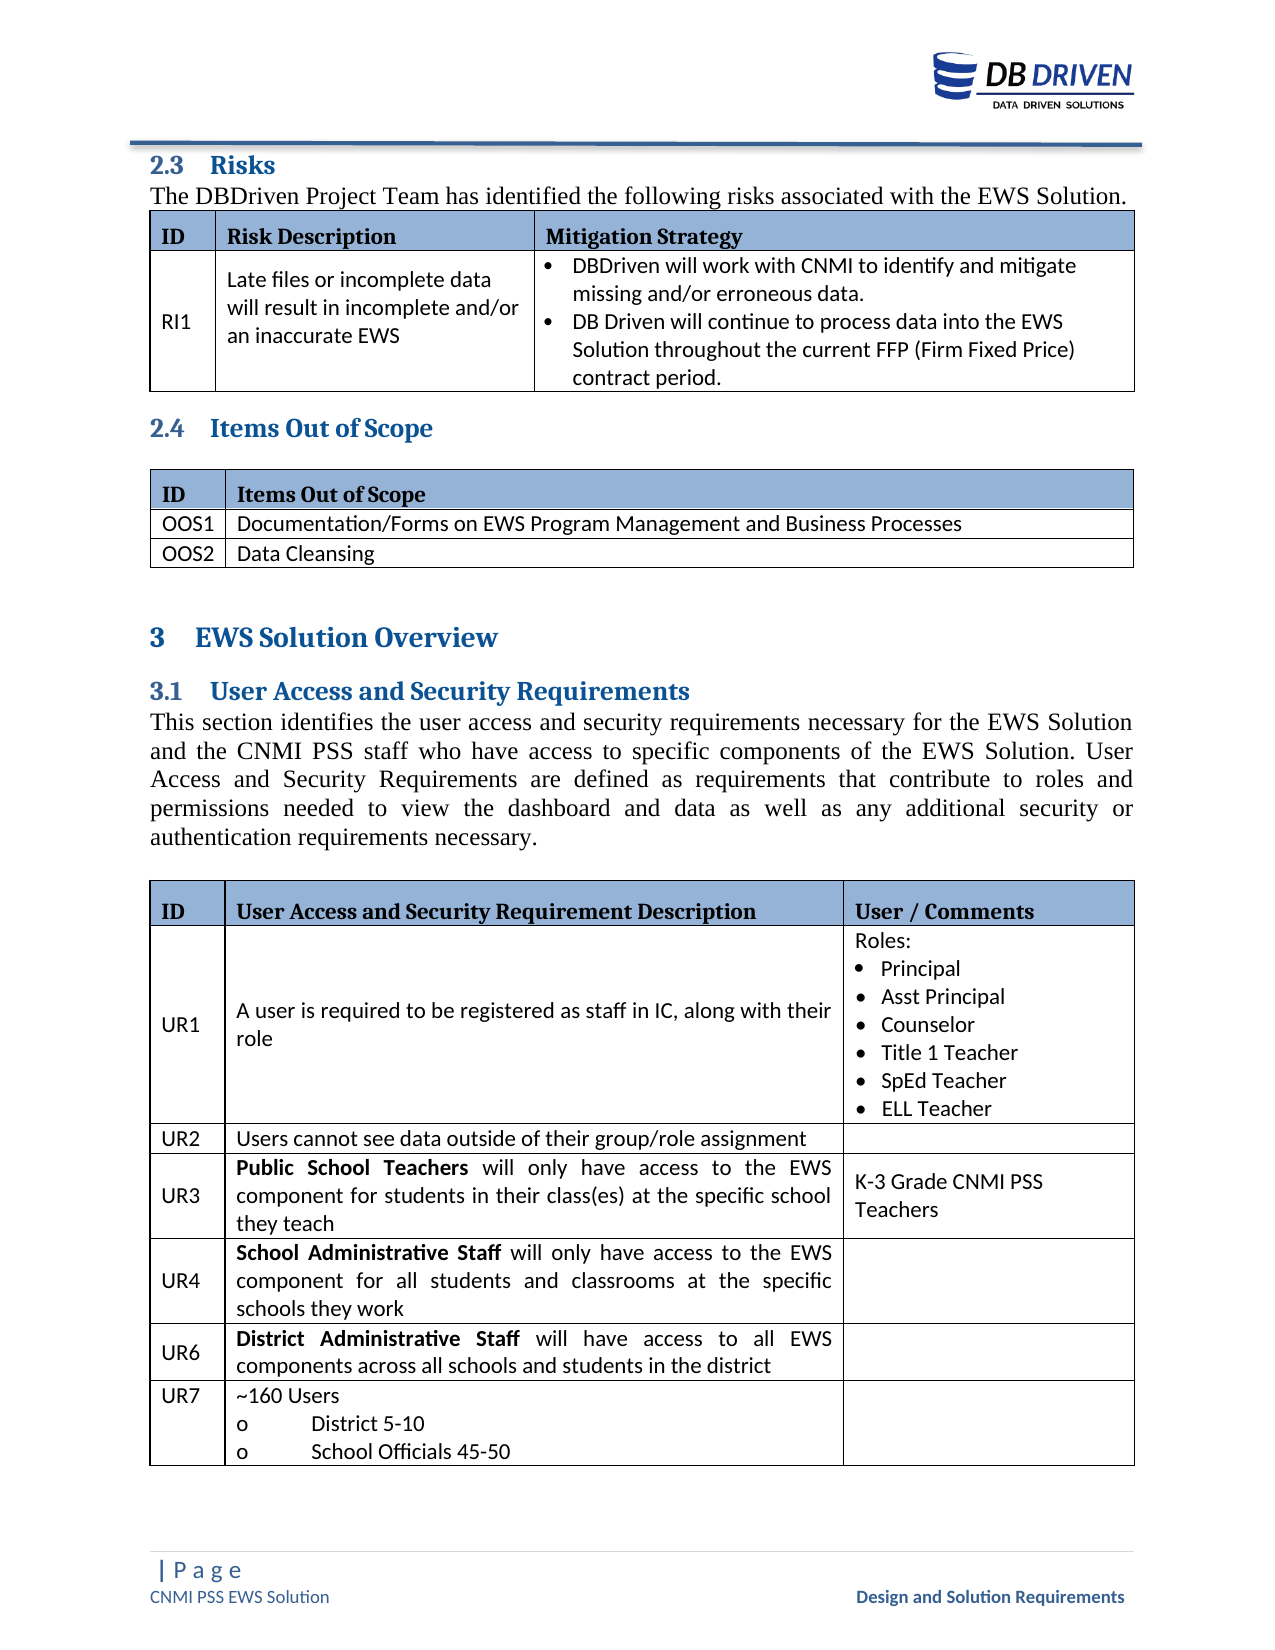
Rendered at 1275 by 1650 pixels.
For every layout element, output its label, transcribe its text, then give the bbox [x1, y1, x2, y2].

table_cell K-3 Grade CNMI PSS Teachers [844, 1154, 1134, 1237]
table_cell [226, 1381, 843, 1465]
table_header User / Comments [844, 881, 1134, 925]
table_cell OOS1 [151, 510, 225, 538]
table_cell Public School Teachers will only have access to the EWS component for students in their class(es) at the specific school they teach [226, 1154, 843, 1237]
subtitle User Access and Security Requirements [150, 676, 1134, 707]
text The DBDriven Project Team has identified the following risks associated with the EWS Solution. [150, 181, 1134, 210]
table_cell Data Cleansing [226, 539, 1133, 567]
subtitle Risks [150, 150, 1134, 181]
table_header User Access and Security Requirement Description [226, 881, 843, 925]
subtitle EWS Solution Overview [150, 621, 1134, 655]
table_header ID [151, 211, 215, 250]
text This section identifies the user access and security requirements necessary for the EWS Solution and the CNMI PSS staff who have access to specific components of the EWS Solution. User Access and Security Requirements are defined as requirements that contribute to roles and permissions needed to view the dashboard and data as well as any additional security or authentication requirements necessary. [150, 707, 1134, 851]
table_cell A user is required to be registered as staff in IC, along with their role [226, 926, 843, 1122]
table_header Items Out of Scope [226, 470, 1133, 508]
table_cell UR4 [151, 1239, 224, 1323]
table_cell Late files or incomplete data will result in incomplete and/or an inaccurate EWS [216, 251, 534, 391]
table_cell UR6 [151, 1324, 224, 1380]
table_cell [844, 1124, 1134, 1152]
table_cell School Administrative Staff will only have access to the EWS component for all students and classrooms at the specific schools they work [226, 1239, 843, 1323]
subtitle Items Out of Scope [150, 413, 1134, 444]
table_header ID [151, 470, 225, 508]
table_header Mitigation Strategy [535, 211, 1134, 250]
table_cell UR1 [151, 926, 224, 1122]
table_cell Documentation/Forms on EWS Program Management and Business Processes [226, 510, 1133, 538]
table_cell Users cannot see data outside of their group/role assignment [226, 1124, 843, 1152]
table_cell RI1 [151, 251, 215, 391]
table_cell District Administrative Staff will have access to all EWS components across all schools and students in the district [226, 1324, 843, 1380]
table_cell UR7 [151, 1381, 224, 1465]
table_header ID [151, 881, 224, 925]
table_cell UR2 [151, 1124, 224, 1152]
table_cell OOS2 [151, 539, 225, 567]
table_cell DBDriven will work with CNMI to identify and mitigate missing and/or erroneous data. DB Driven will continue to process data into the EWS Solution throughout the current FFP (Firm Fixed Price) contract period. [535, 251, 1134, 391]
table_cell [844, 1381, 1134, 1465]
table_cell UR3 [151, 1154, 224, 1237]
table_cell [844, 1324, 1134, 1380]
picture [932, 52, 1135, 109]
table_header Risk Description [216, 211, 534, 250]
table_cell [844, 1239, 1134, 1323]
table_cell Roles: Principal • Asst Principal • Counselor • Title 1 Teacher • SpEd Teacher • ELL Teacher [844, 926, 1134, 1122]
